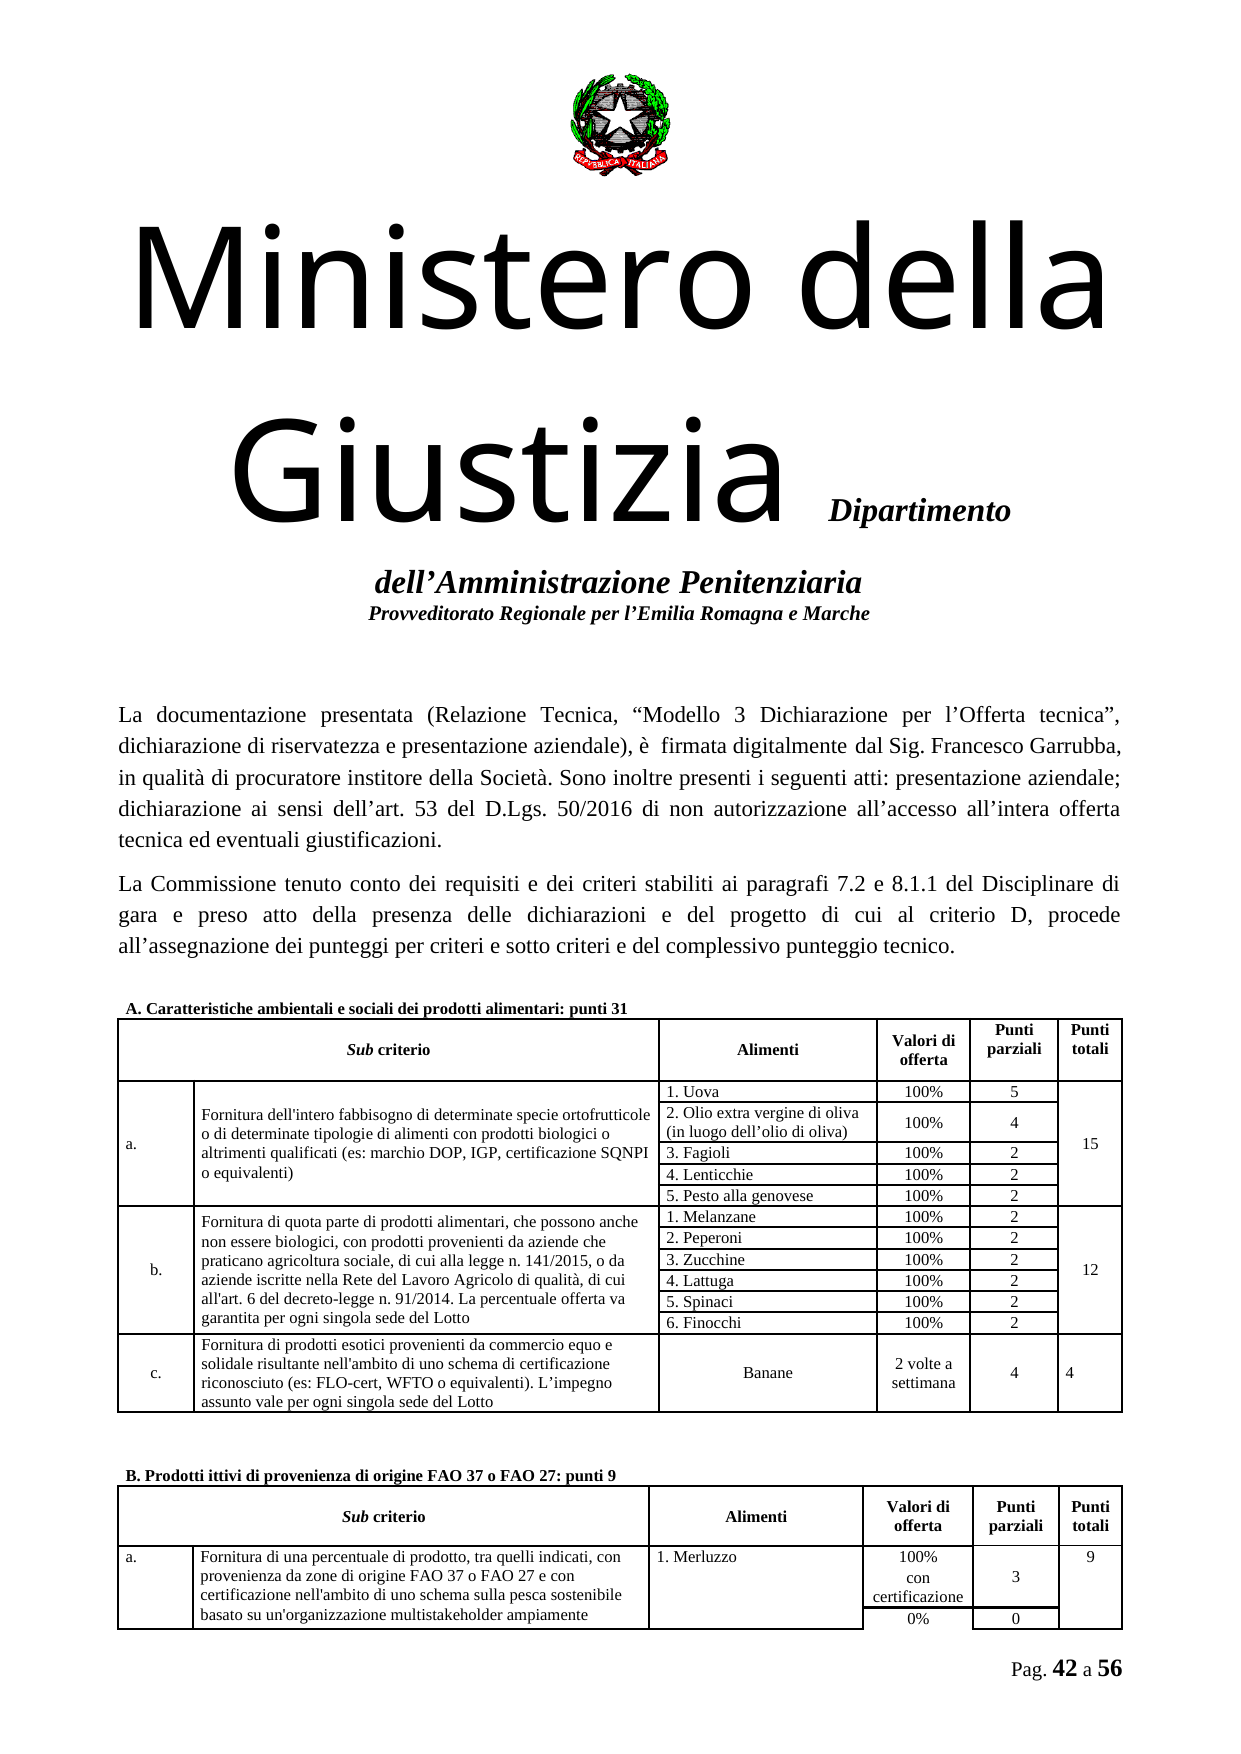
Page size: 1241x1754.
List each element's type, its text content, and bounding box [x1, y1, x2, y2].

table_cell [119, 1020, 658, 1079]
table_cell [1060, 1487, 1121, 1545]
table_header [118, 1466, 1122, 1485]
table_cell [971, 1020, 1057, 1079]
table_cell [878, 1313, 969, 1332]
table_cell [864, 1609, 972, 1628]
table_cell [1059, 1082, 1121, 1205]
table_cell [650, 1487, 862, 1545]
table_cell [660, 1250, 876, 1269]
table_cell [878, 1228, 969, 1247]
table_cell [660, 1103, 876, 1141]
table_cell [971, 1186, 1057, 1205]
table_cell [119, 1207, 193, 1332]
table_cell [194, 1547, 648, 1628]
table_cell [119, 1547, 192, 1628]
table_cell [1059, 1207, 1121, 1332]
picture [569, 73, 672, 177]
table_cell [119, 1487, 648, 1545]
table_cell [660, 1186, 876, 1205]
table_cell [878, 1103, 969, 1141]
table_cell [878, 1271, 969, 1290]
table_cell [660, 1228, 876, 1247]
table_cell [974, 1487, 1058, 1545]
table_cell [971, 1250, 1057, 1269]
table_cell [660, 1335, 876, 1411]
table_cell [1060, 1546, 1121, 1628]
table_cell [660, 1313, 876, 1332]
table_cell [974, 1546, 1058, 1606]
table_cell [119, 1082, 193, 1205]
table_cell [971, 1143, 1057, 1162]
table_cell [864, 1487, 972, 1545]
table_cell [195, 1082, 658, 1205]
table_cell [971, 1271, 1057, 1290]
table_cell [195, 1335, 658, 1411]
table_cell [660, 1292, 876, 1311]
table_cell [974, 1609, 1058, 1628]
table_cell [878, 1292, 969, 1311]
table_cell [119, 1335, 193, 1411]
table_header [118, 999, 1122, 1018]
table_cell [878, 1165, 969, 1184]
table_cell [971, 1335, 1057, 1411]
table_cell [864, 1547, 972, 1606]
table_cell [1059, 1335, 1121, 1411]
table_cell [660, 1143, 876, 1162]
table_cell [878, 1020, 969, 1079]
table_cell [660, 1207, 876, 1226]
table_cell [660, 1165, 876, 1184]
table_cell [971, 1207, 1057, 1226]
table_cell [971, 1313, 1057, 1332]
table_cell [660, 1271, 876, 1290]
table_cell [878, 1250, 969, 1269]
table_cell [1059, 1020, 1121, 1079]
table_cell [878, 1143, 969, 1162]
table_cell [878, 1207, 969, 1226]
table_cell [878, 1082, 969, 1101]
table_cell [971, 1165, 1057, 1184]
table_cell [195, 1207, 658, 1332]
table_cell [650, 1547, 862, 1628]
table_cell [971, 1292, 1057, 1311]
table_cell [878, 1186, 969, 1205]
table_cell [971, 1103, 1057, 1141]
text La Commissione tenuto conto dei requisiti e dei criteri stabiliti ai paragrafi 7.2 e 8.1.1 del Disciplinare di gara e preso atto della presenza delle dichiarazioni e del progetto di cui al criterio D, procede all’assegnazione dei punteggi per criteri e sotto criteri e del complessivo punteggio tecnico. [118, 866, 1122, 960]
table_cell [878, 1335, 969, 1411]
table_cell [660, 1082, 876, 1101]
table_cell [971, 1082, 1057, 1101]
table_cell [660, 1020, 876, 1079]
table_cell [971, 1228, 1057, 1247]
text La documentazione presentata (Relazione Tecnica, “Modello 3 Dichiarazione per l’Offerta tecnica”, dichiarazione di riservatezza e presentazione aziendale), è firmata digitalmente dal Sig. Francesco Garrubba, in qualità di procuratore institore della Società. Sono inoltre presenti i seguenti atti: presentazione aziendale; dichiarazione ai sensi dell’art. 53 del D.Lgs. 50/2016 di non autorizzazione all’accesso all’intera offerta tecnica ed eventuali giustificazioni. [118, 697, 1122, 854]
